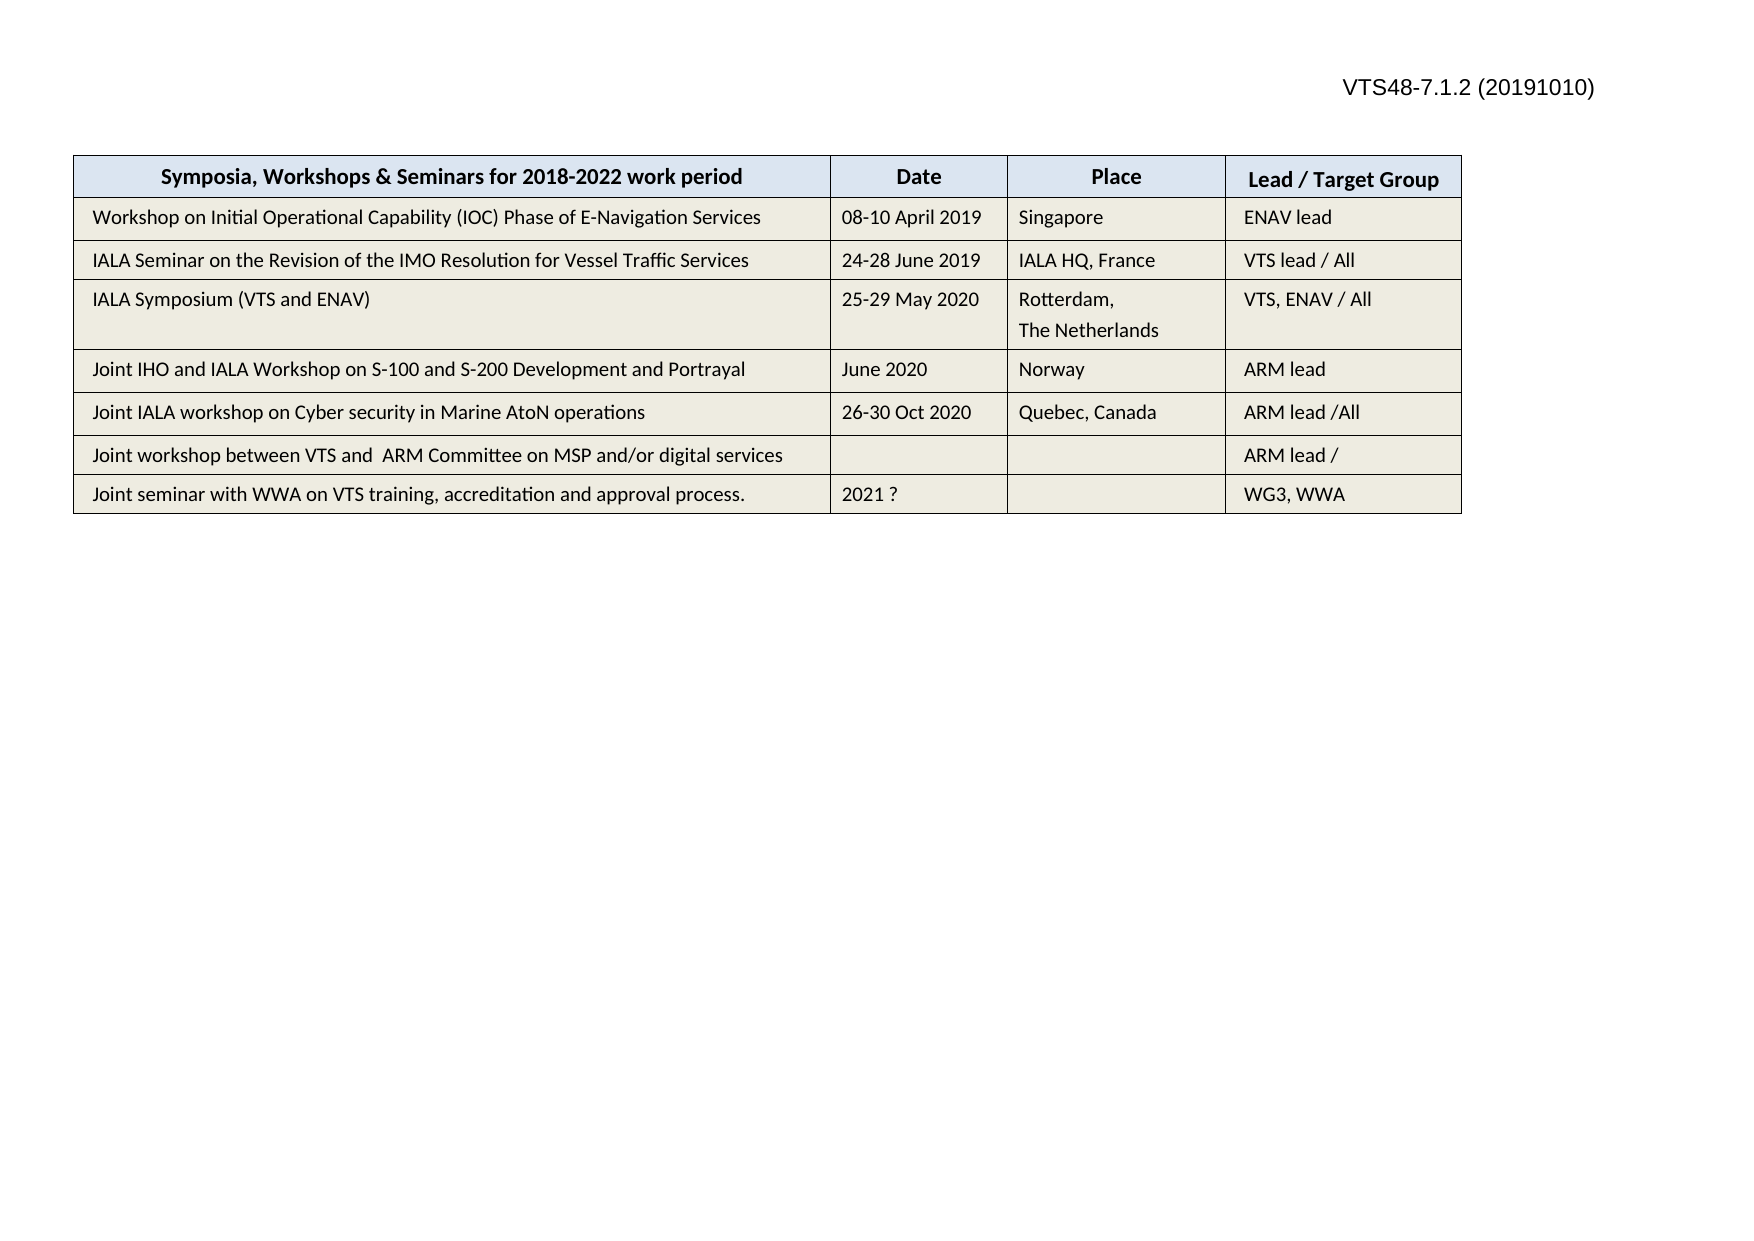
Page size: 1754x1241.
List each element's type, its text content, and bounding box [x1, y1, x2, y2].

table_cell VTS lead / All [1226, 241, 1461, 279]
table_cell Rotterdam, The Netherlands [1008, 280, 1225, 349]
table_cell IALA Symposium (VTS and ENAV) [74, 280, 830, 349]
table_cell 2021 ? [831, 475, 1007, 513]
table_cell Workshop on Initial Operational Capability (IOC) Phase of E-Navigation Services [74, 198, 830, 240]
table_cell ARM lead / [1226, 436, 1461, 474]
table_cell ENAV lead [1226, 198, 1461, 240]
table_cell Quebec, Canada [1008, 393, 1225, 435]
table_cell 08-10 April 2019 [831, 198, 1007, 240]
table_cell [831, 436, 1007, 474]
table_cell 26-30 Oct 2020 [831, 393, 1007, 435]
table_cell 25-29 May 2020 [831, 280, 1007, 349]
table_cell 24-28 June 2019 [831, 241, 1007, 279]
table_cell Joint seminar with WWA on VTS training, accreditation and approval process. [74, 475, 830, 513]
table_cell WG3, WWA [1226, 475, 1461, 513]
table_cell June 2020 [831, 350, 1007, 392]
table_header Symposia, Workshops & Seminars for 2018-2022 work period [74, 156, 830, 197]
table_cell [1008, 436, 1225, 474]
table_cell Joint IALA workshop on Cyber security in Marine AtoN operations [74, 393, 830, 435]
table_cell VTS, ENAV / All [1226, 280, 1461, 349]
table_header Place [1008, 156, 1225, 197]
table_cell Joint IHO and IALA Workshop on S-100 and S-200 Development and Portrayal [74, 350, 830, 392]
table_header Lead / Target Group [1226, 156, 1461, 197]
table_cell ARM lead /All [1226, 393, 1461, 435]
table_cell Norway [1008, 350, 1225, 392]
table_cell Singapore [1008, 198, 1225, 240]
table_cell IALA Seminar on the Revision of the IMO Resolution for Vessel Traffic Services [74, 241, 830, 279]
table_cell ARM lead [1226, 350, 1461, 392]
table_cell [1008, 475, 1225, 513]
table_header Date [831, 156, 1007, 197]
table_cell Joint workshop between VTS and ARM Committee on MSP and/or digital services [74, 436, 830, 474]
table_cell IALA HQ, France [1008, 241, 1225, 279]
